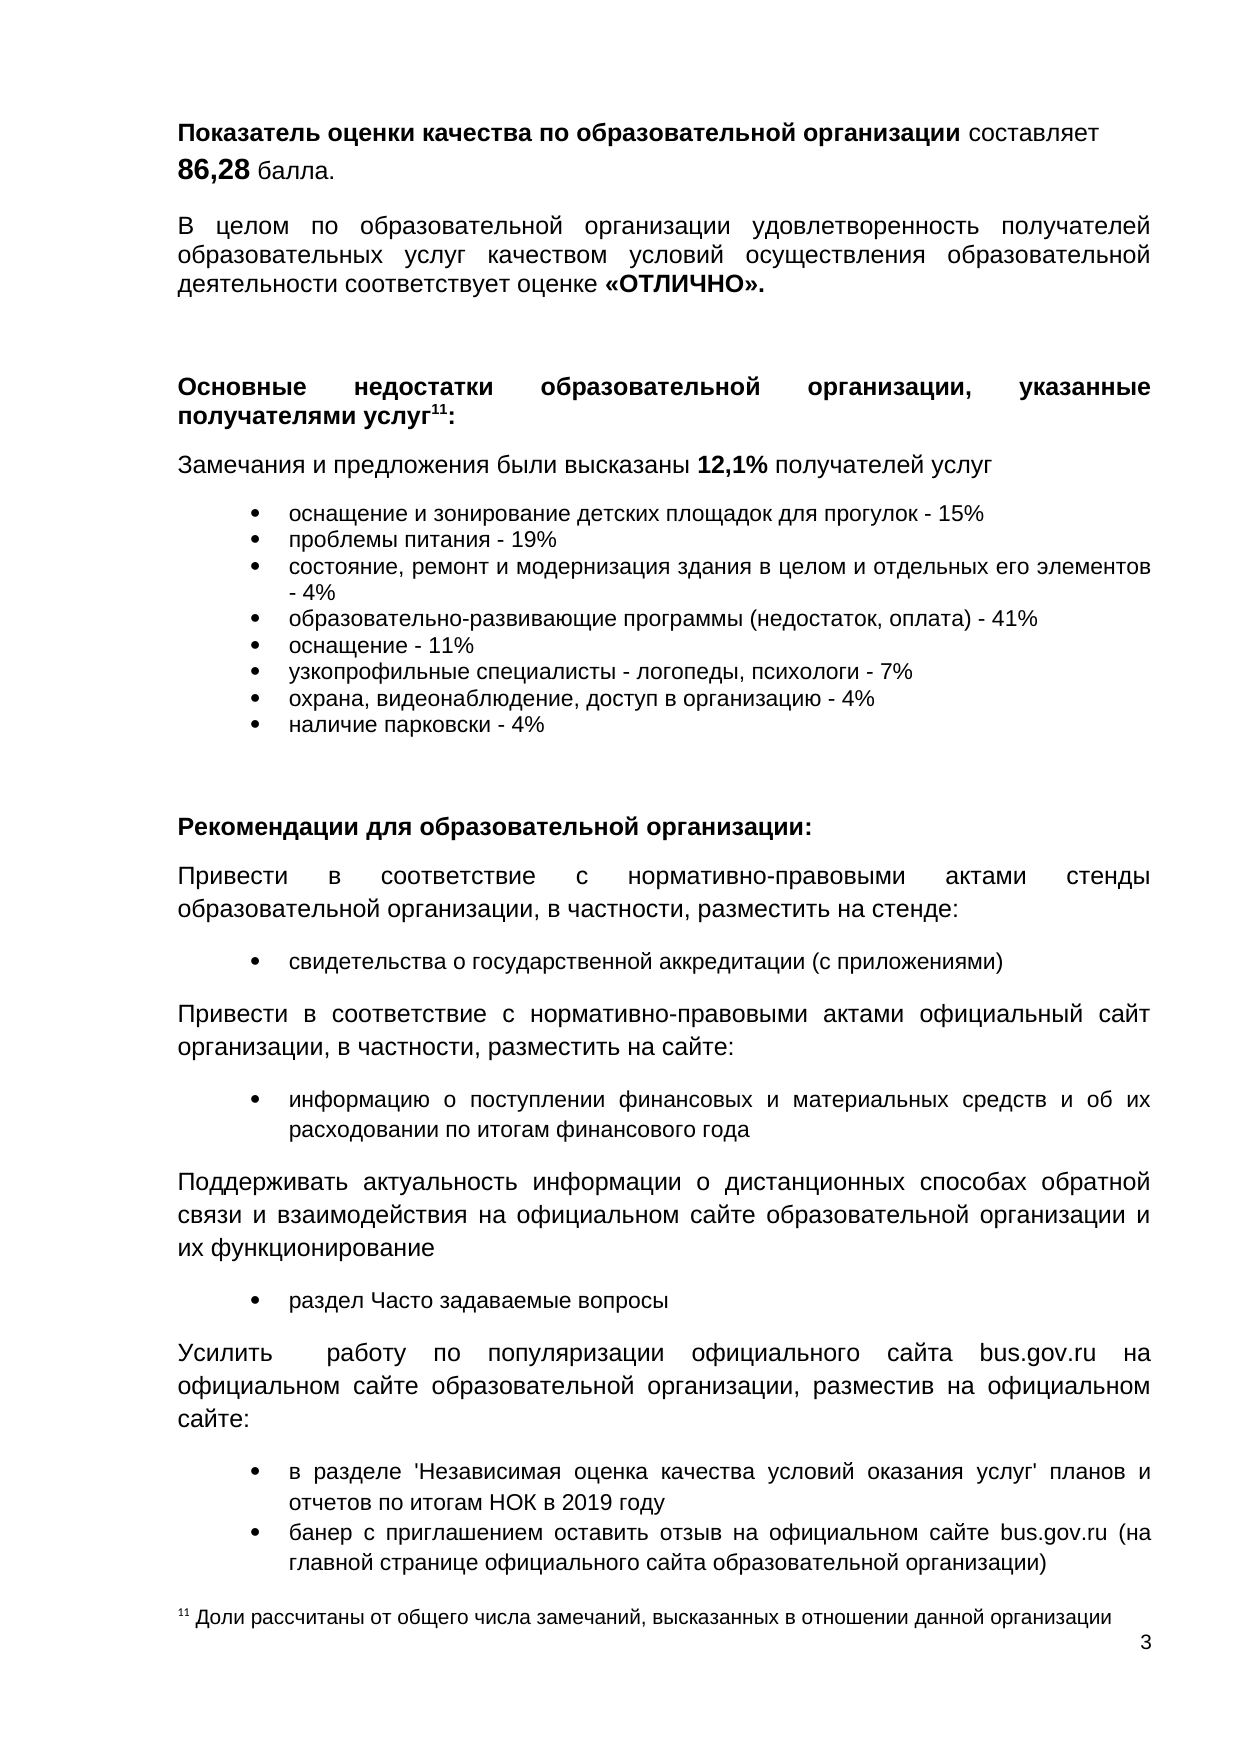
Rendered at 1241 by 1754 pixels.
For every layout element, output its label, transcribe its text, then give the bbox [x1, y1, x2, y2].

text Привести в соответствие с нормативно-правовыми актами официальный сайт организации, в частности, разместить на сайте: [177, 999, 1152, 1061]
list свидетельства о государственной аккредитации (с приложениями) [251, 948, 1152, 974]
list банер с приглашением оставить отзыв на официальном сайте bus.gov.ru (на главной странице официального сайта образовательной организации) [251, 1519, 1152, 1575]
list проблемы питания - 19% [251, 526, 1152, 553]
text Усилить работу по популяризации официального сайта bus.gov.ru на официальном сайте образовательной организации, разместив на официальном сайте: [177, 1338, 1152, 1433]
text Привести в соответствие с нормативно-правовыми актами стенды образовательной организации, в частности, разместить на стенде: [177, 861, 1152, 923]
list в разделе 'Независимая оценка качества условий оказания услуг' планов и отчетов по итогам НОК в 2019 году [251, 1458, 1152, 1515]
list охрана, видеонаблюдение, доступ в организацию - 4% [251, 684, 1152, 711]
text Рекомендации для образовательной организации: [177, 812, 1152, 841]
list раздел Часто задаваемые вопросы [251, 1287, 1152, 1314]
list состояние, ремонт и модернизация здания в целом и отдельных его элементов - 4% [251, 553, 1152, 605]
list оснащение и зонирование детских площадок для прогулок - 15% [251, 500, 1152, 526]
text Основные недостатки образовательной организации, указанные получателями услуг: [177, 372, 1152, 429]
text Поддерживать актуальность информации о дистанционных способах обратной связи и взаимодействия на официальном сайте образовательной организации и их функционирование [177, 1167, 1152, 1262]
list наличие парковски - 4% [251, 711, 1152, 737]
text Замечания и предложения были высказаны 12,1% получателей услуг [177, 450, 1152, 479]
text Показатель оценки качества по образовательной организации составляет 86,28 балла. [177, 118, 1152, 185]
list узкопрофильные специалисты - логопеды, психологи - 7% [251, 658, 1152, 684]
list образовательно-развивающие программы (недостаток, оплата) - 41% [251, 605, 1152, 632]
list оснащение - 11% [251, 632, 1152, 658]
list информацию о поступлении финансовых и материальных средств и об их расходовании по итогам финансового года [251, 1086, 1152, 1143]
text В целом по образовательной организации удовлетворенность получателей образовательных услуг качеством условий осуществления образовательной деятельности соответствует оценке «ОТЛИЧНО». [177, 211, 1152, 297]
